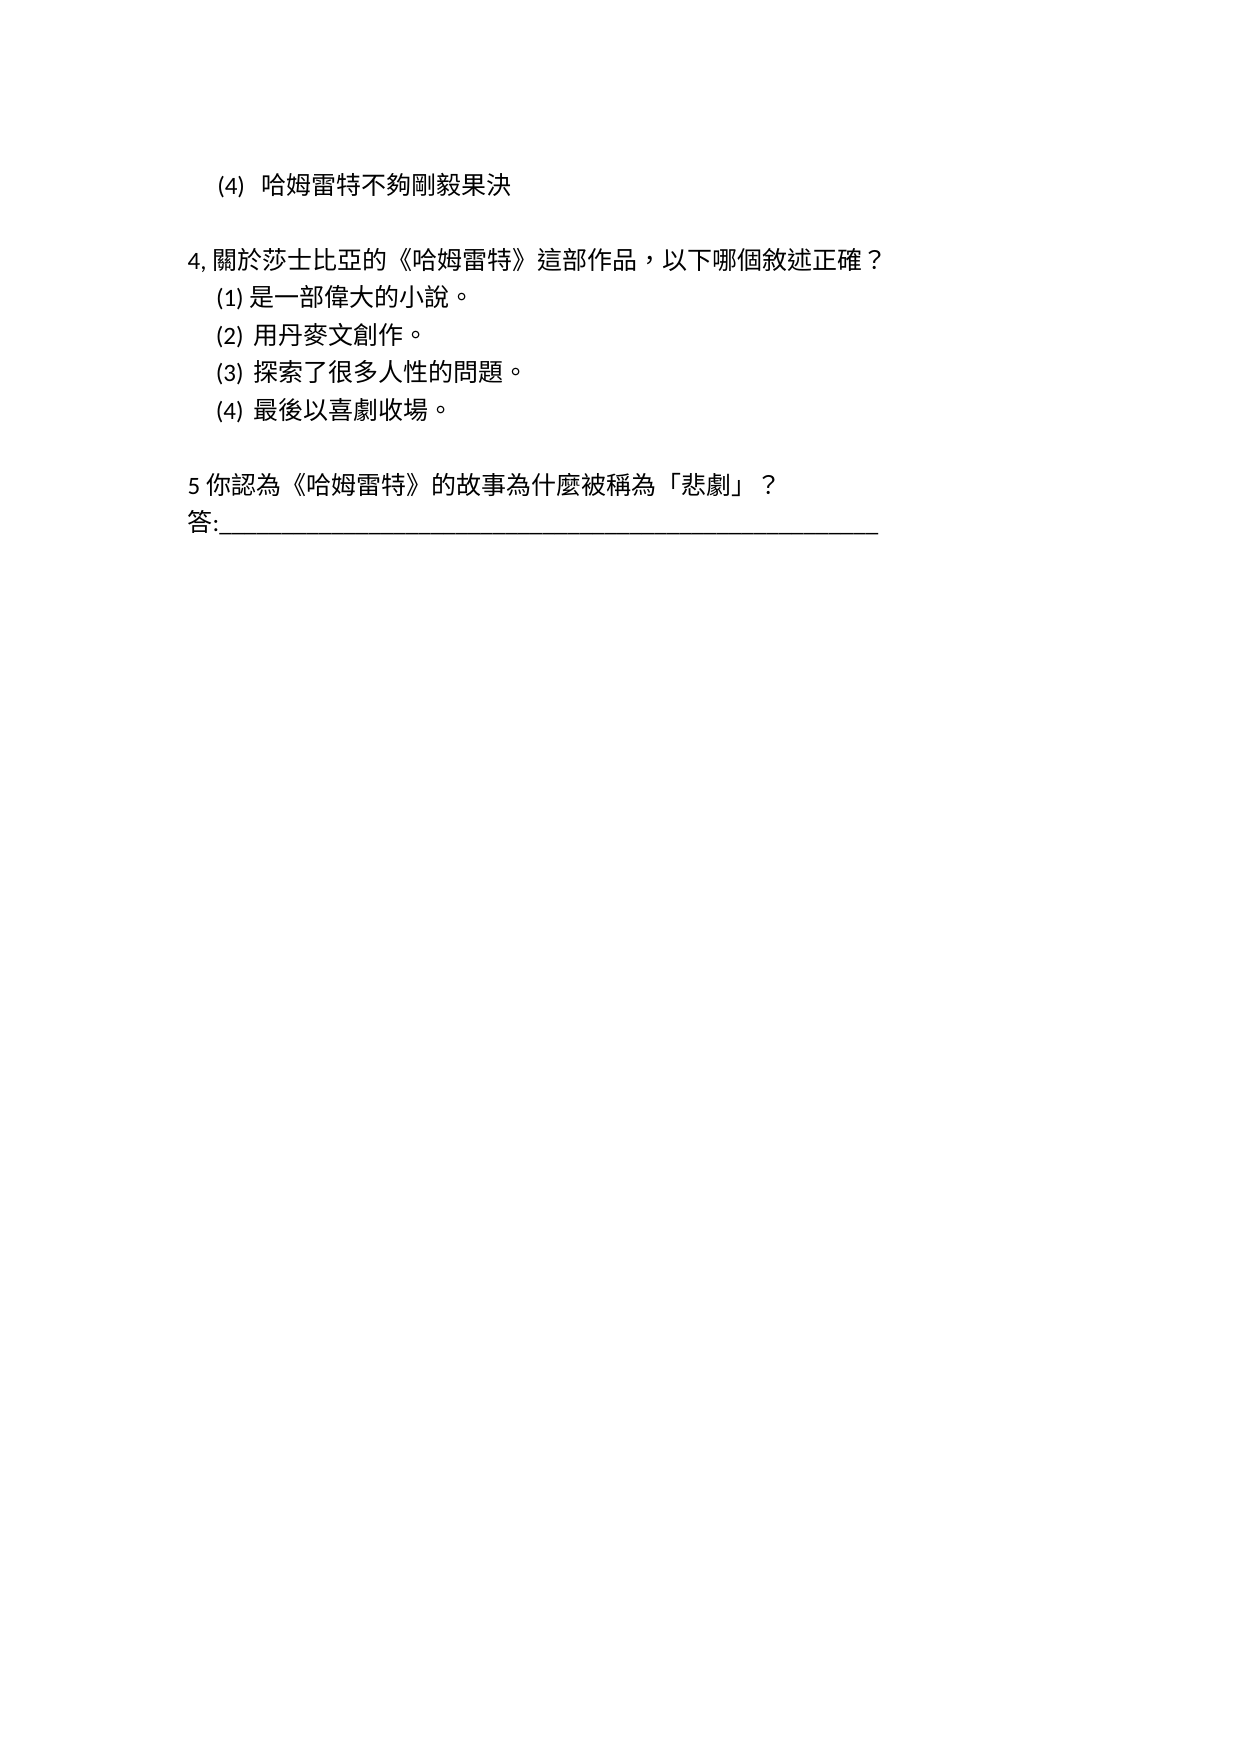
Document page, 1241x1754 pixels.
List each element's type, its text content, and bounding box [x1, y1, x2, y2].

list 用丹麥文創作。 [216, 314, 1053, 352]
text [187, 502, 1053, 539]
list 最後以喜劇收場。 [216, 389, 1053, 427]
list 探索了很多人性的問題。 [216, 352, 1053, 389]
text (1) 是一部偉大的小說。 [187, 277, 1053, 314]
text 5 你認為《哈姆雷特》的故事為什麼被稱為「悲劇」？ [187, 464, 1053, 502]
text 4, 關於莎士比亞的《哈姆雷特》這部作品，以下哪個敘述正確？ [187, 239, 1053, 277]
list 哈姆雷特不夠剛毅果決 [217, 164, 1053, 202]
